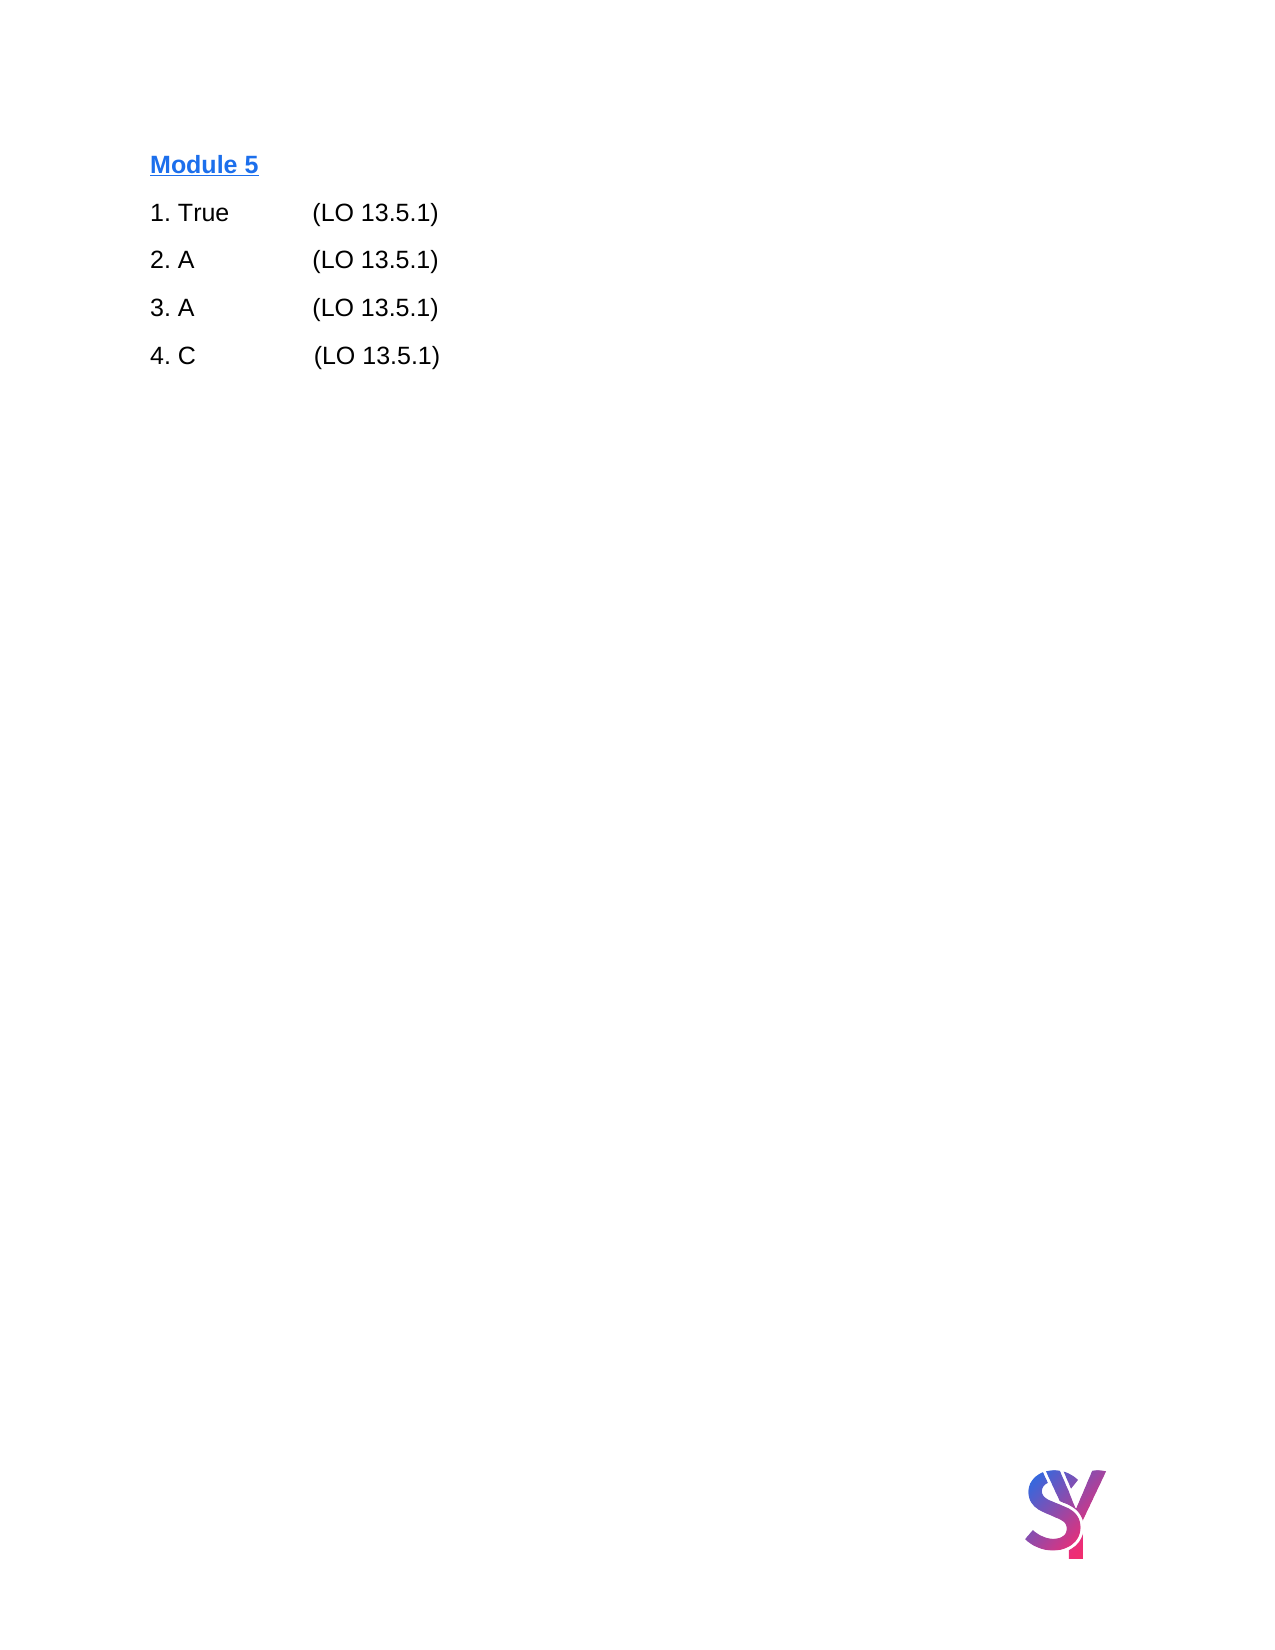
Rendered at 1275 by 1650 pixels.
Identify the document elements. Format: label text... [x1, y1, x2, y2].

text 4. C (LO 13.5.1) [150, 341, 1125, 369]
text 2. A (LO 13.5.1) [150, 245, 1125, 274]
text 1. True (LO 13.5.1) [150, 198, 1125, 226]
text Module 5 [150, 150, 1125, 179]
text 3. A (LO 13.5.1) [150, 293, 1125, 322]
picture [1005, 1455, 1125, 1575]
